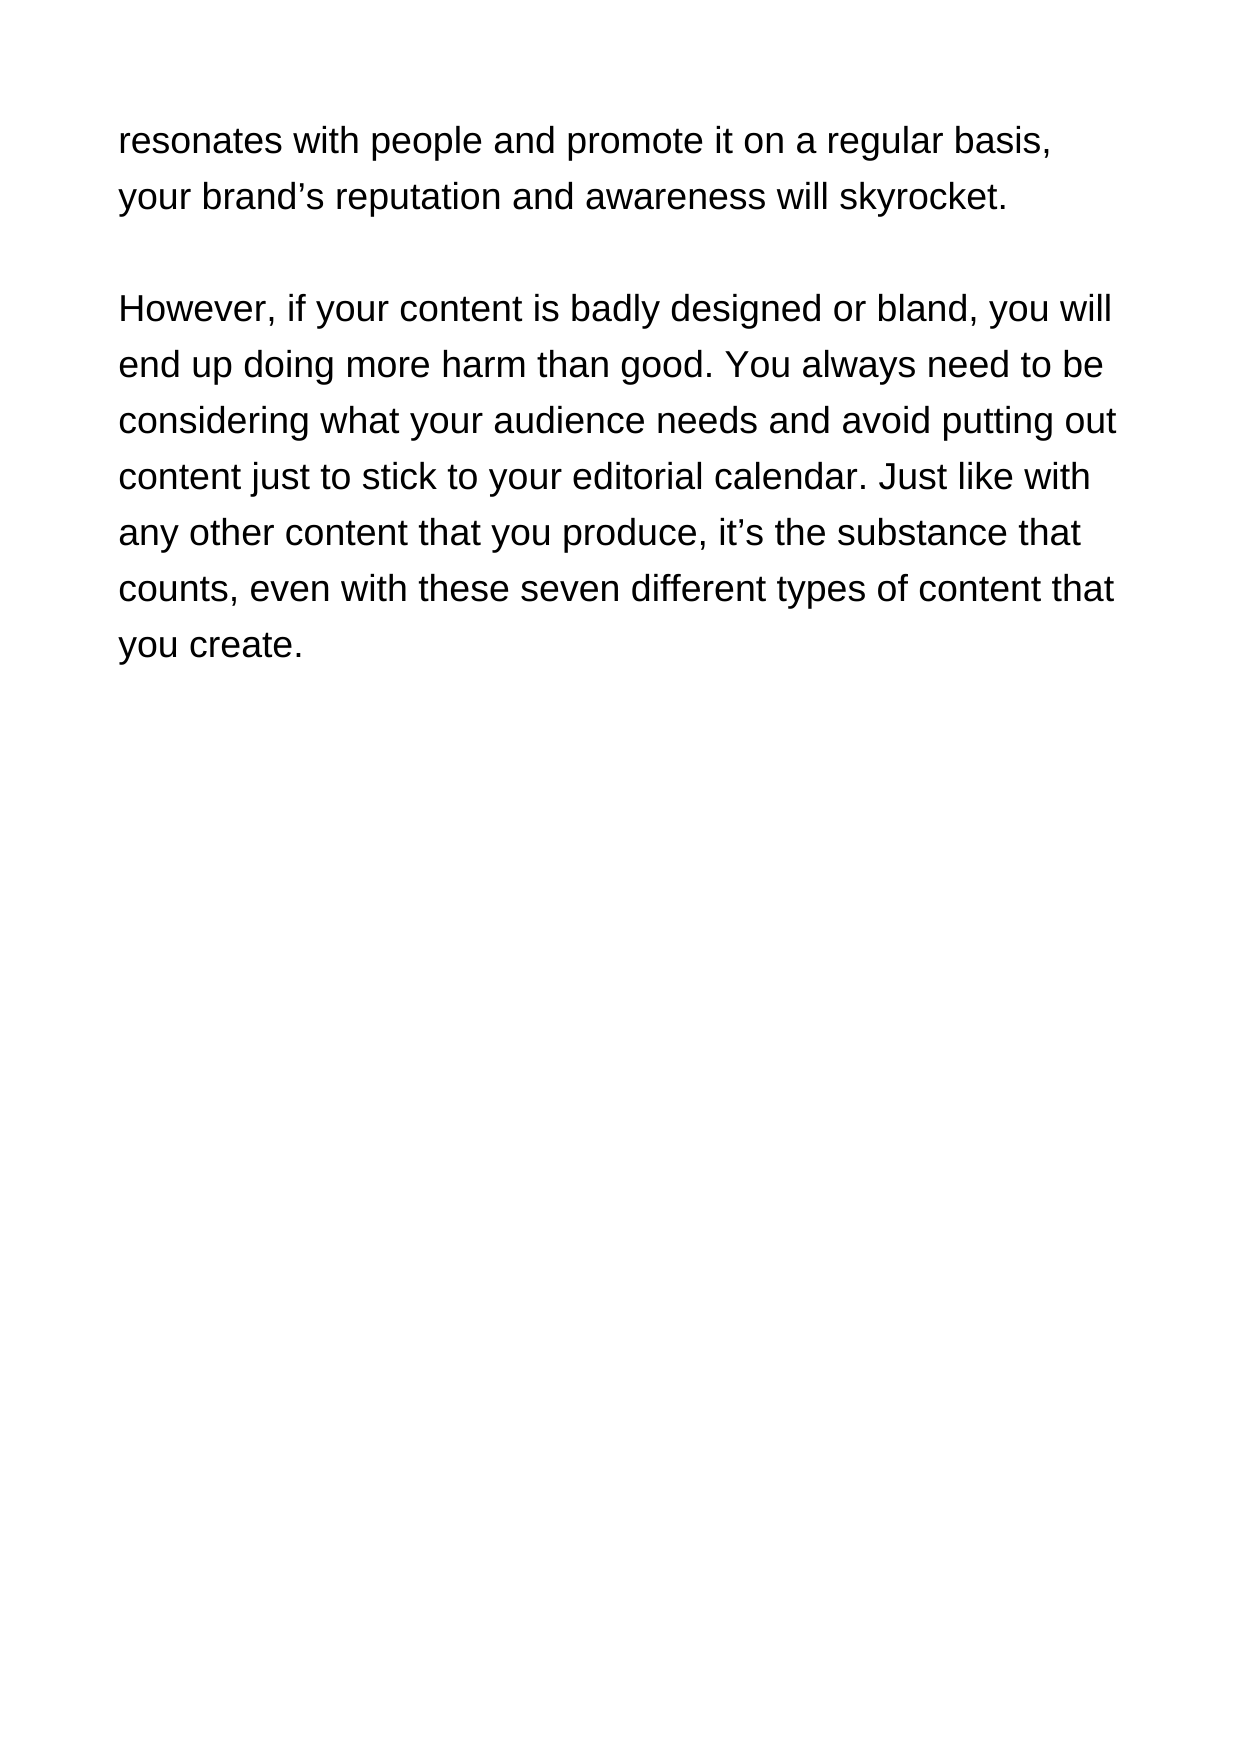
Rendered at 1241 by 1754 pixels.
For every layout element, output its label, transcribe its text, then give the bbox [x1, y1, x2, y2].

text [118, 118, 1122, 217]
text However, if your content is badly designed or bland, you will end up doing more harm than good. You always need to be considering what your audience needs and avoid putting out content just to stick to your editorial calendar. Just like with any other content that you produce, it’s the substance that counts, even with these seven different types of content that you create. [118, 286, 1122, 666]
